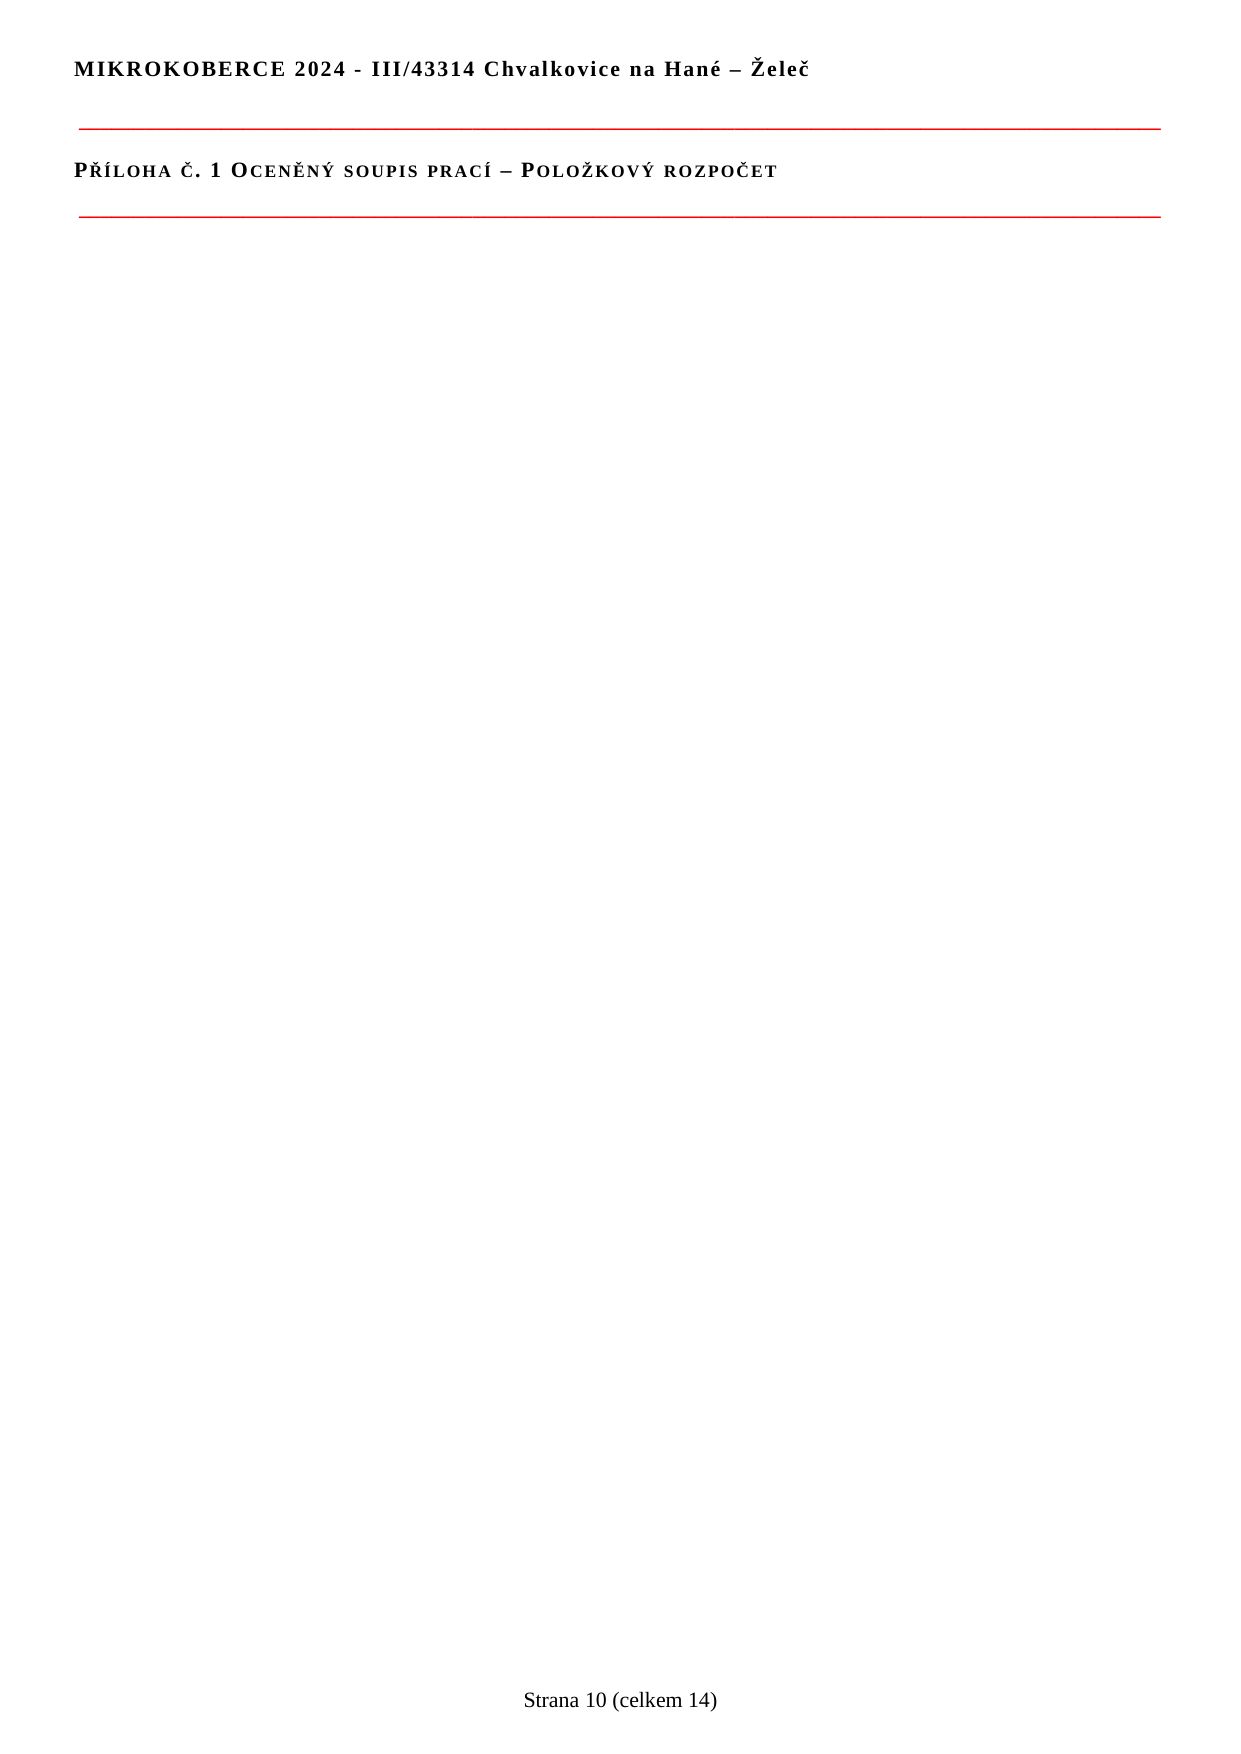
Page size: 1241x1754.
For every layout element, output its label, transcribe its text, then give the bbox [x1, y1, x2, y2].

text Příloha č. 1 Oceněný soupis prací – Položkový rozpočet [74, 157, 1167, 182]
text ___________________________________________________________________________________________________ [74, 195, 1167, 220]
